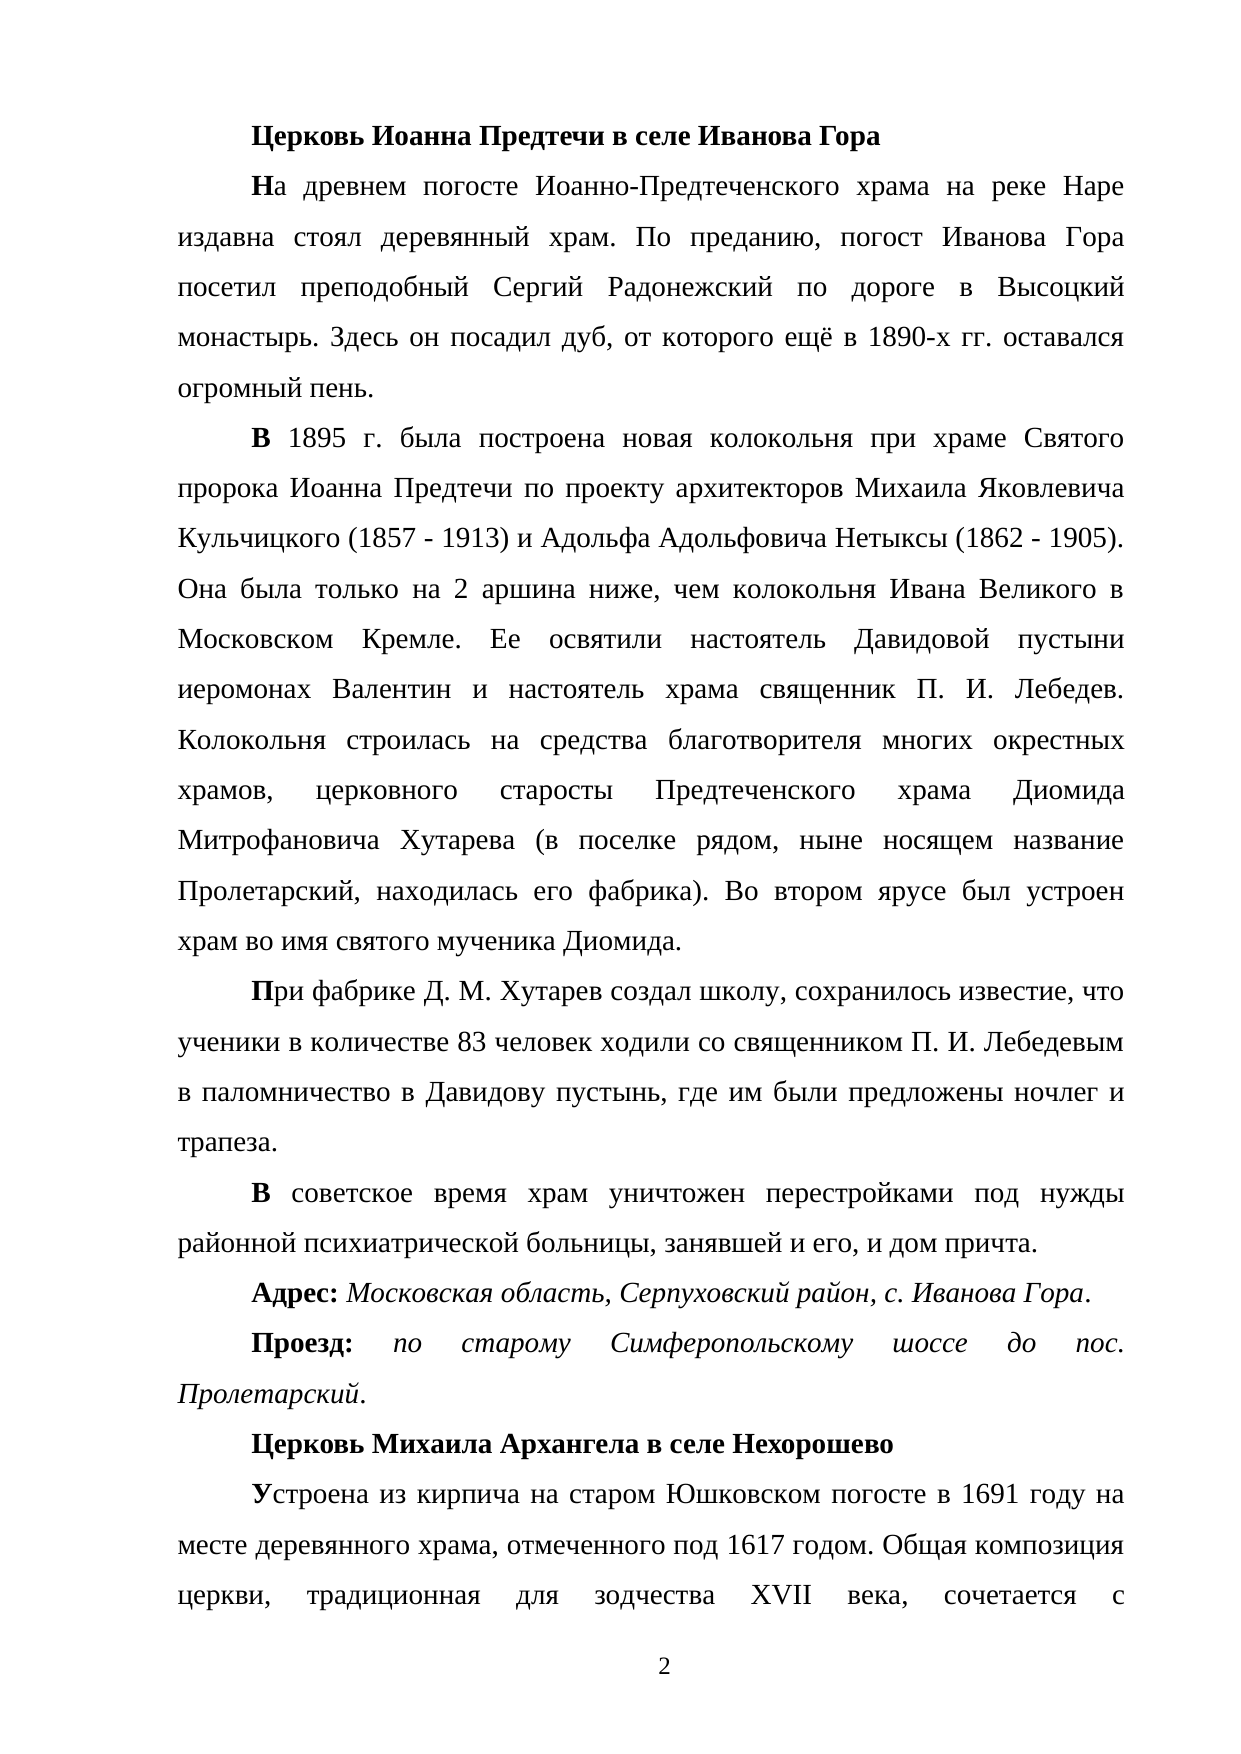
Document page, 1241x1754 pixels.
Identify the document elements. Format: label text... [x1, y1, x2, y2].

text В советское время храм уничтожен перестройками под нужды районной психиатрической больницы, занявшей и его, и дом причта. [177, 1175, 1125, 1258]
text Адрес: Московская область, Серпуховский район, с. Иванова Гора. [177, 1275, 1125, 1309]
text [177, 1477, 1125, 1611]
text Проезд: по старому Симферопольскому шоссе до пос. Пролетарский. [177, 1326, 1125, 1409]
text В . была построена новая колокольня при храме Святого пророка Иоанна Предтечи по проекту архитекторов Михаила Яковлевича Кульчицкого (1857 - 1913) и Адольфа Адольфовича Нетыксы (1862 - 1905). Она была только на 2 аршина ниже, чем колокольня Ивана Великого в Московском Кремле. Ее освятили настоятель Давидовой пустыни иеромонах Валентин и настоятель храма священник П. И. Лебедев. Колокольня строилась на средства благотворителя многих окрестных храмов, церковного старосты Предтеченского храма Диомида Митрофановича Хутарева (в поселке рядом, ныне носящем название Пролетарский, находилась его фабрика). Во втором ярусе был устроен храм во имя святого мученика Диомида. [177, 420, 1125, 957]
text На древнем погосте Иоанно-Предтеченского храма на реке Наре издавна стоял деревянный храм. По преданию, погост Иванова Гора посетил преподобный Сергий Радонежский по дороге в Высоцкий монастырь. Здесь он посадил дуб, от которого ещё в 1890-х гг. оставался огромный пень. [177, 168, 1125, 403]
text При фабрике Д. М. Хутарев создал школу, сохранилось известие, что ученики в количестве 83 человек ходили со священником П. И. Лебедевым в паломничество в Давидову пустынь, где им были предложены ночлег и трапеза. [177, 973, 1125, 1158]
subtitle Церковь Михаила Архангела в селе Нехорошево [177, 1426, 1152, 1460]
subtitle Церковь Иоанна Предтечи в селе Иванова Гора [177, 118, 1152, 152]
